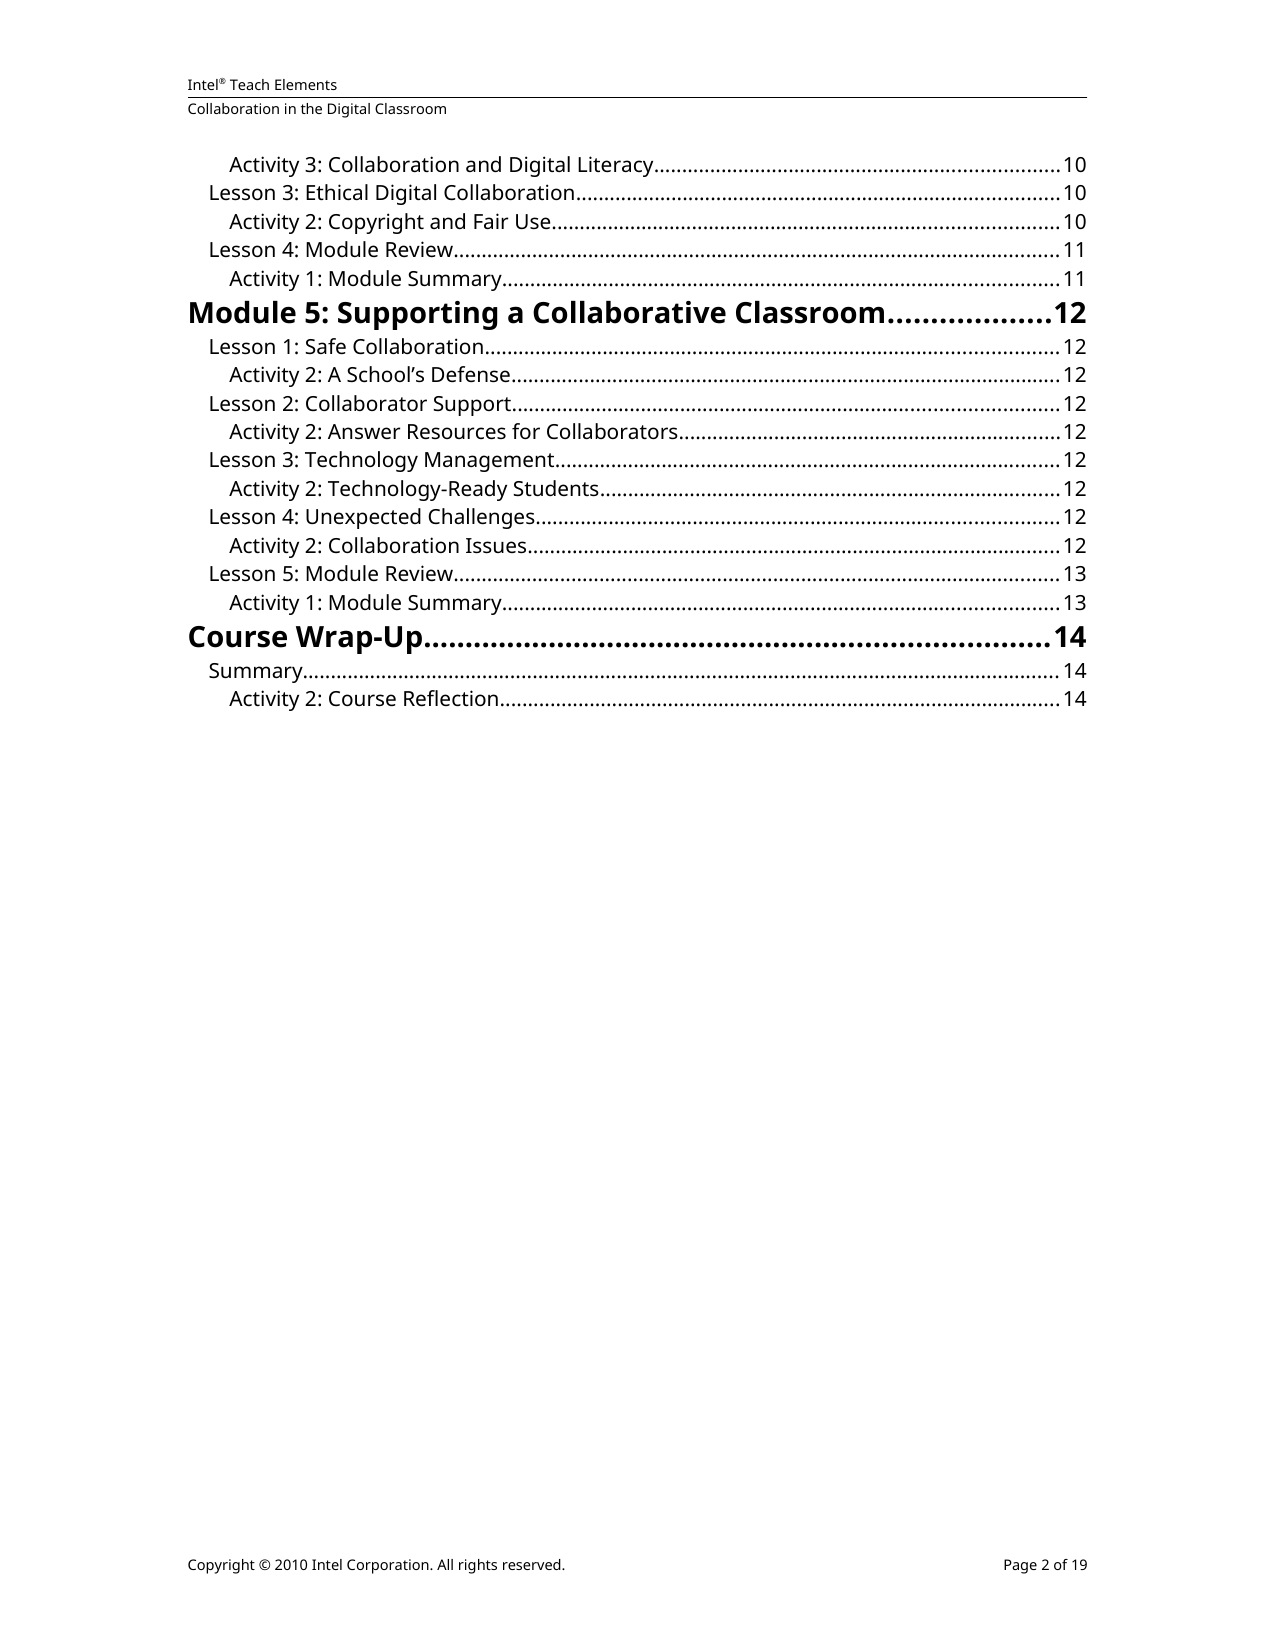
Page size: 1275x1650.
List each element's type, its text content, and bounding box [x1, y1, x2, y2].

text Lesson 2: Collaborator Support 12 [208, 389, 1087, 417]
text Course Wrap-Up 14 [187, 616, 1087, 656]
text Activity 2: Technology-Ready Students 12 [229, 474, 1087, 502]
text Activity 3: Collaboration and Digital Literacy 10 [229, 150, 1087, 178]
text Lesson 1: Safe Collaboration 12 [208, 332, 1087, 360]
text Lesson 3: Technology Management 12 [208, 446, 1087, 474]
text Lesson 4: Module Review 11 [208, 235, 1087, 264]
text Activity 1: Module Summary 13 [229, 588, 1087, 616]
text Activity 2: Answer Resources for Collaborators 12 [229, 417, 1087, 446]
text Summary 14 [208, 656, 1087, 684]
text Module 5: Supporting a Collaborative Classroom 12 [187, 292, 1087, 332]
text Activity 2: Copyright and Fair Use 10 [229, 207, 1087, 235]
text Lesson 4: Unexpected Challenges 12 [208, 502, 1087, 531]
text Activity 2: A School’s Defense 12 [229, 360, 1087, 389]
text Activity 1: Module Summary 11 [229, 264, 1087, 292]
text Activity 2: Collaboration Issues 12 [229, 531, 1087, 559]
text Lesson 3: Ethical Digital Collaboration 10 [208, 178, 1087, 207]
text Activity 2: Course Reflection 14 [229, 684, 1087, 713]
text Lesson 5: Module Review 13 [208, 559, 1087, 588]
